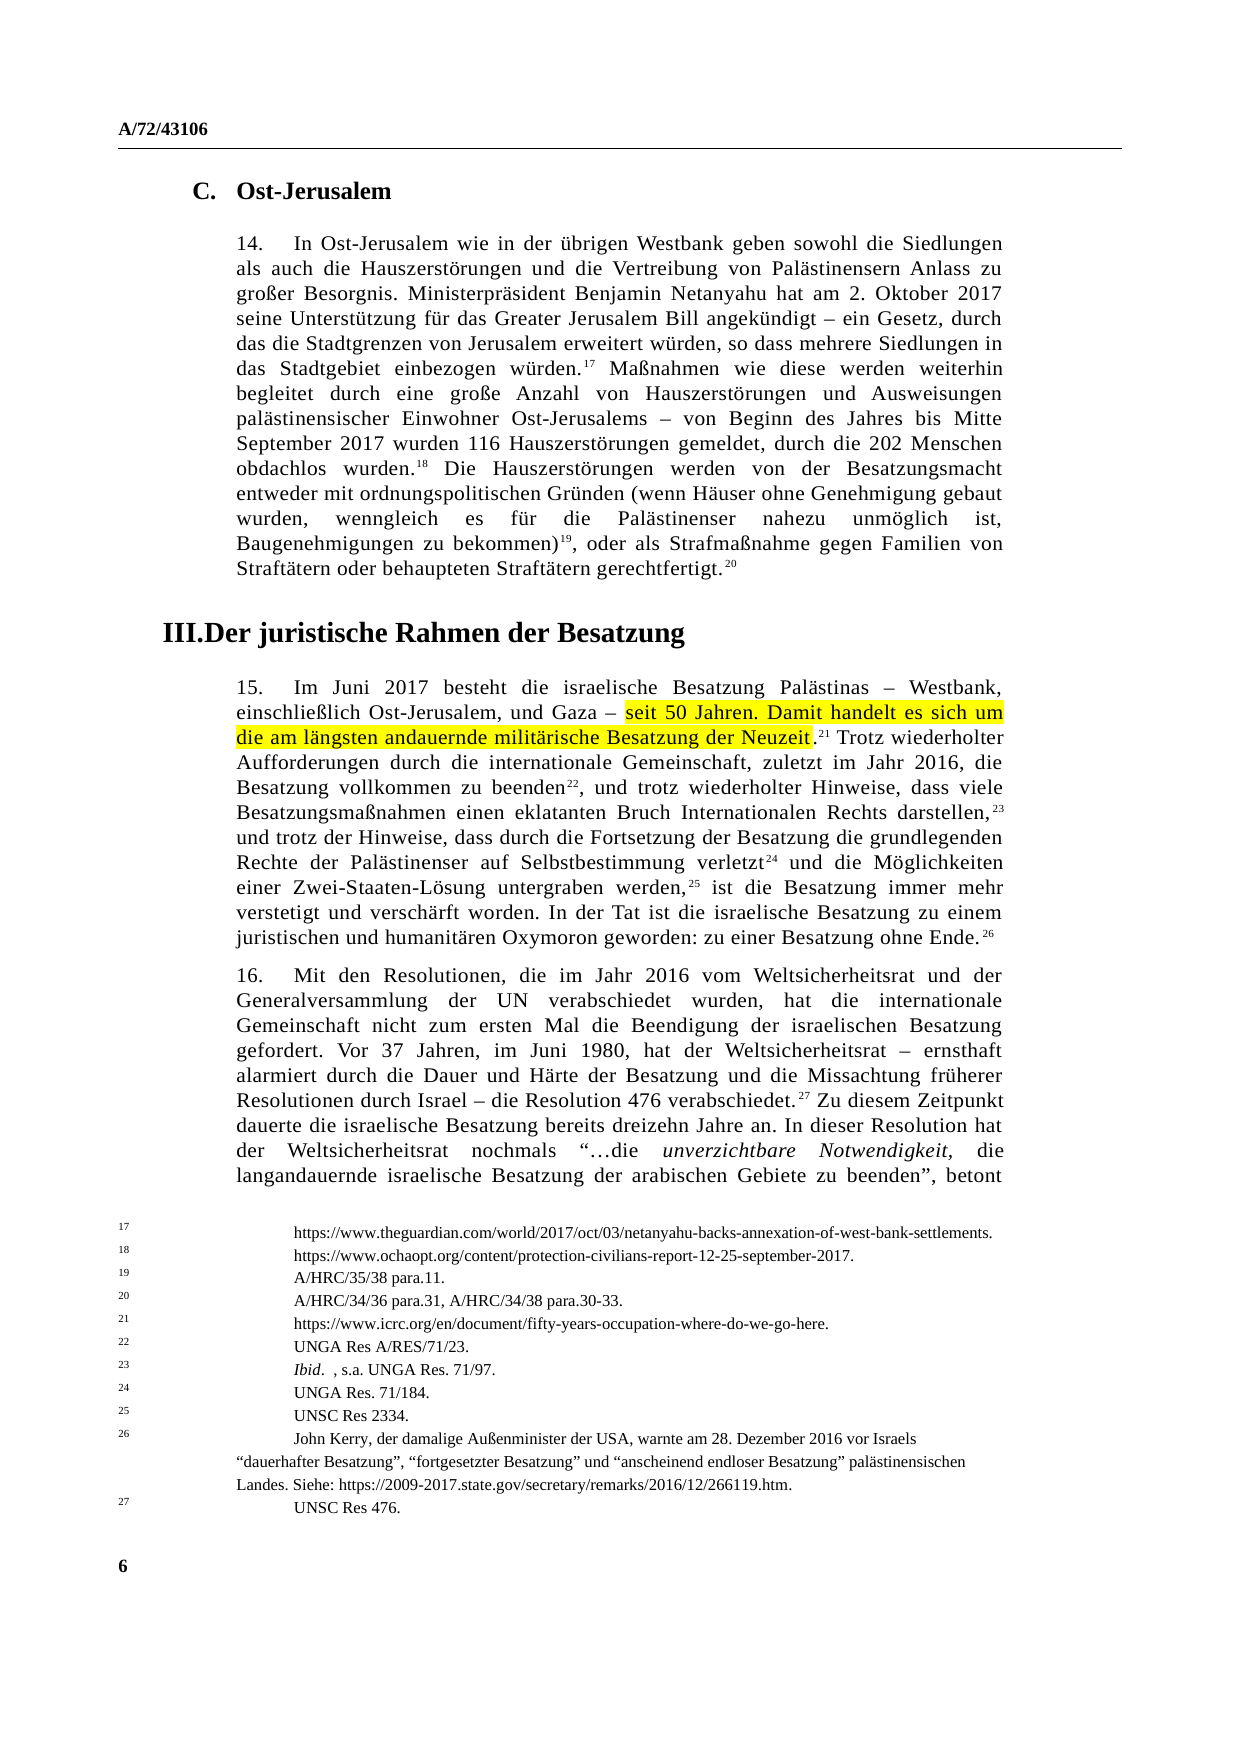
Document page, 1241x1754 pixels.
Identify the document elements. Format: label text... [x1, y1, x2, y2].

list Mit den Resolutionen, die im Jahr 2016 vom Weltsicherheitsrat und der Generalversammlung der UN verabschiedet wurden, hat die internationale Gemeinschaft nicht zum ersten Mal die Beendigung der israelischen Besatzung gefordert. Vor 37 Jahren, im Juni 1980, hat der Weltsicherheitsrat – ernsthaft alarmiert durch die Dauer und Härte der Besatzung und die Missachtung früherer Resolutionen durch Israel – die Resolution 476 verabschiedet. Zu diesem Zeitpunkt dauerte die israelische Besatzung bereits dreizehn Jahre an. In dieser Resolution hat der Weltsicherheitsrat nochmals “…die unverzichtbare Notwendigkeit, die langandauernde israelische Besatzung der arabischen Gebiete zu beenden”, betont und “entschieden die fortgesetzte Weigerung Israels beklagt, den einschlägigen Resolutionen des Weltsicherheitsrates und der Generalversammlung nachzukommen.“ [236, 962, 1004, 1187]
list Im Juni 2017 besteht die israelische Besatzung Palästinas – Westbank, einschließlich Ost-Jerusalem, und Gaza – seit 50 Jahren. Damit handelt es sich um die am längsten andauernde militärische Besatzung der Neuzeit. Trotz wiederholter Aufforderungen durch die internationale Gemeinschaft, zuletzt im Jahr 2016, die Besatzung vollkommen zu beenden, und trotz wiederholter Hinweise, dass viele Besatzungsmaßnahmen einen eklatanten Bruch Internationalen Rechts darstellen, und trotz der Hinweise, dass durch die Fortsetzung der Besatzung die grundlegenden Rechte der Palästinenser auf Selbstbestimmung verletzt und die Möglichkeiten einer Zwei-Staaten-Lösung untergraben werden, ist die Besatzung immer mehr verstetigt und verschärft worden. In der Tat ist die israelische Besatzung zu einem juristischen und humanitären Oxymoron geworden: zu einer Besatzung ohne Ende. [236, 674, 1004, 949]
list In Ost-Jerusalem wie in der übrigen Westbank geben sowohl die Siedlungen als auch die Hauszerstörungen und die Vertreibung von Palästinensern Anlass zu großer Besorgnis. Ministerpräsident Benjamin Netanyahu hat am 2. Oktober 2017 seine Unterstützung für das Greater Jerusalem Bill angekündigt – ein Gesetz, durch das die Stadtgrenzen von Jerusalem erweitert würden, so dass mehrere Siedlungen in das Stadtgebiet einbezogen würden. Maßnahmen wie diese werden weiterhin begleitet durch eine große Anzahl von Hauszerstörungen und Ausweisungen palästinensischer Einwohner Ost-Jerusalems – von Beginn des Jahres bis Mitte September 2017 wurden 116 Hauszerstörungen gemeldet, durch die 202 Menschen obdachlos wurden. Die Hauszerstörungen werden von der Besatzungsmacht entweder mit ordnungspolitischen Gründen (wenn Häuser ohne Genehmigung gebaut wurden, wenngleich es für die Palästinenser nahezu unmöglich ist, Baugenehmigungen zu bekommen), oder als Strafmaßnahme gegen Familien von Straftätern oder behaupteten Straftätern gerechtfertigt. [236, 230, 1004, 580]
list Der juristische Rahmen der Besatzung [162, 618, 1004, 649]
list Ost-Jerusalem [192, 177, 1004, 205]
